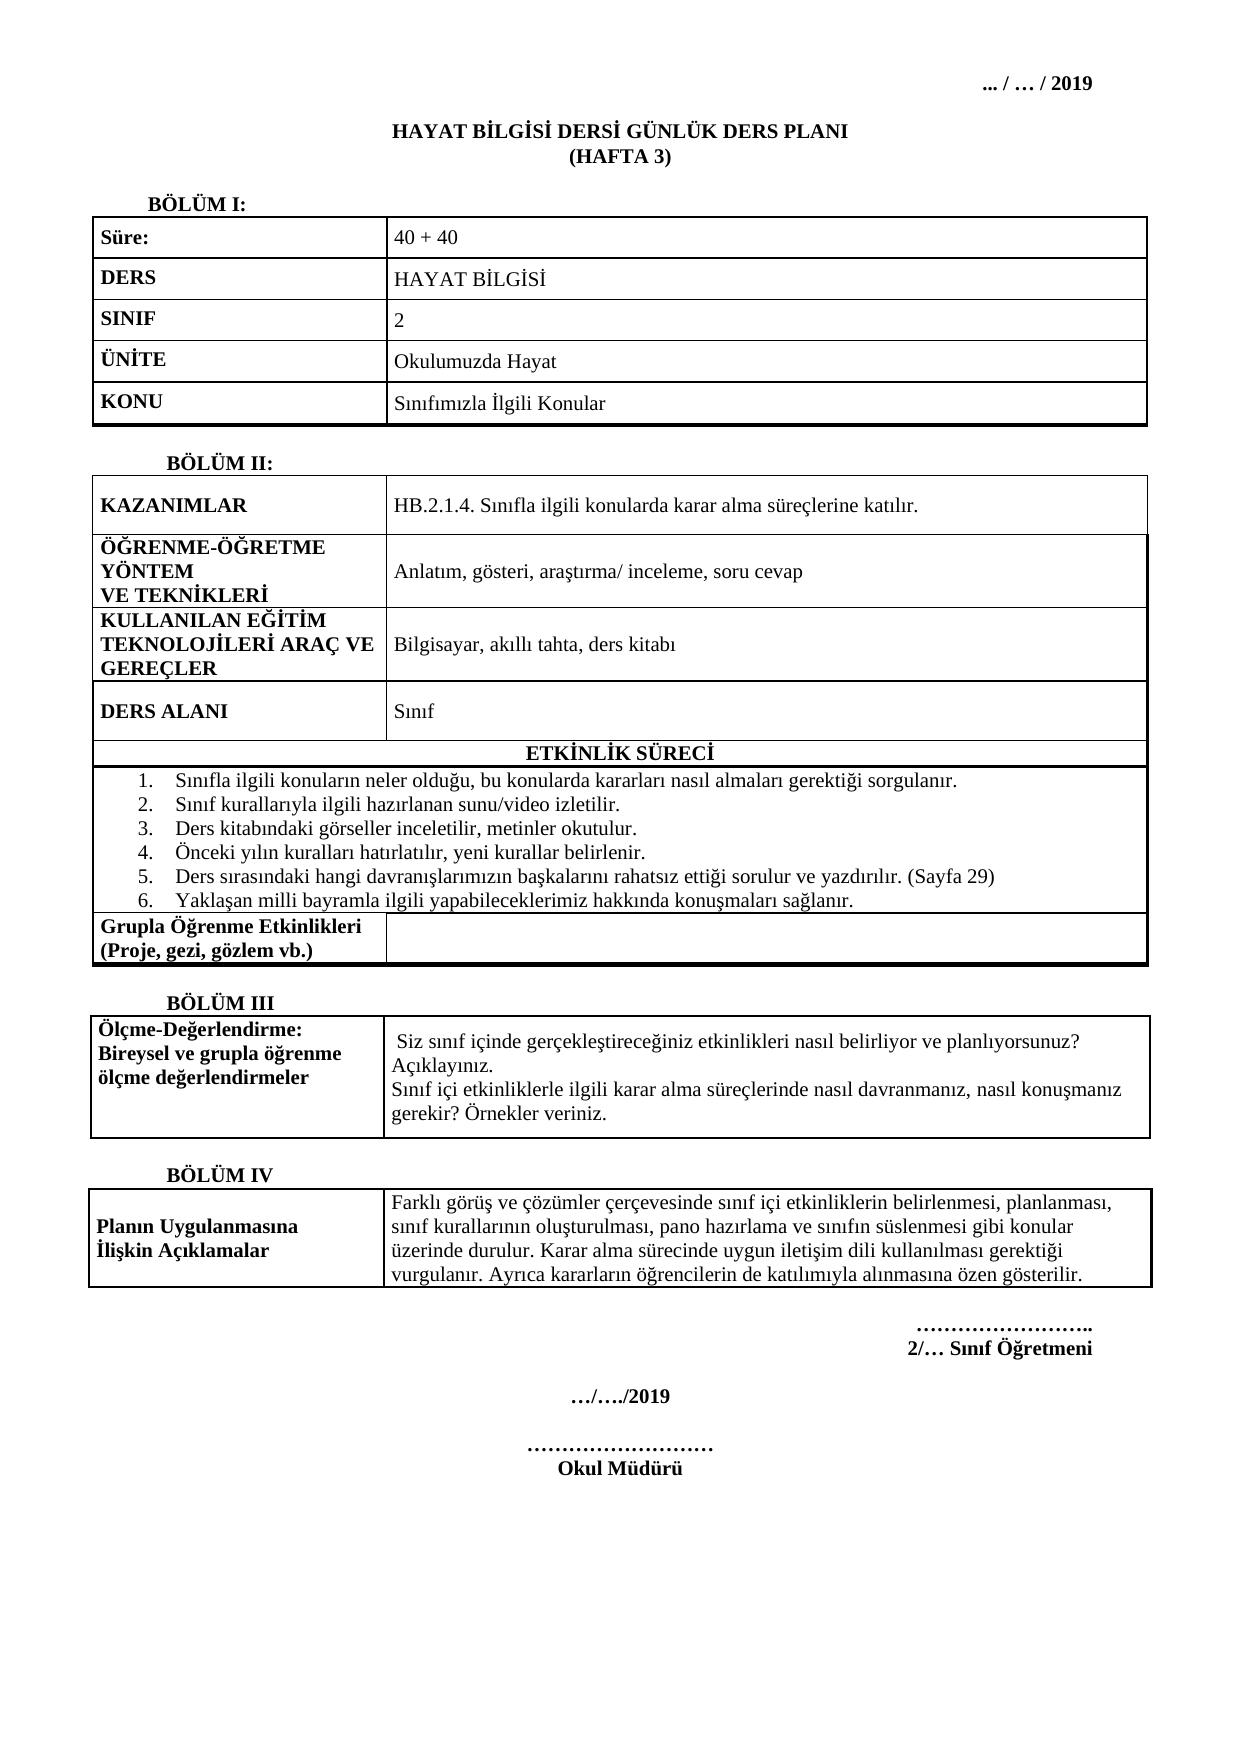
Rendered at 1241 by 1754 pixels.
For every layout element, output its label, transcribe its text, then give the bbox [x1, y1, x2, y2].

table_header Ölçme-Değerlendirme: Bireysel ve grupla öğrenme ölçme değerlendirmeler [92, 1017, 383, 1137]
subtitle BÖLÜM III [148, 991, 1092, 1015]
table_header KAZANIMLAR [93, 476, 386, 534]
table_cell KULLANILAN EĞİTİM TEKNOLOJİLERİ ARAÇ VE GEREÇLER [93, 608, 386, 680]
table_cell DERS [94, 259, 386, 298]
text BÖLÜM I: [148, 192, 1092, 216]
text …/…./2019 [148, 1384, 1092, 1408]
table_cell Anlatım, gösteri, araştırma/ inceleme, soru cevap [387, 535, 1146, 607]
text …………………….. [148, 1312, 1092, 1336]
subtitle BÖLÜM IV [148, 1163, 1092, 1187]
table_header 40 + 40 [388, 218, 1146, 257]
table_cell Sınıf [387, 682, 1146, 740]
table_cell Sınıfımızla İlgili Konular [388, 383, 1146, 422]
text Okul Müdürü [148, 1456, 1092, 1480]
table_header Farklı görüş ve çözümler çerçevesinde sınıf içi etkinliklerin belirlenmesi, planlanması, sınıf kurallarının oluşturulması, pano hazırlama ve sınıfın süslenmesi gibi konular üzerinde durulur. Karar alma sürecinde uygun iletişim dili kullanılması gerektiği vurgulanır. Ayrıca kararların öğrencilerin de katılımıyla alınmasına özen gösterilir. [385, 1190, 1150, 1286]
text ... / … / 2019 [148, 71, 1092, 95]
table_cell Okulumuzda Hayat [388, 341, 1146, 381]
table_cell ETKİNLİK SÜRECİ [94, 741, 1146, 765]
table_cell HAYAT BİLGİSİ [388, 259, 1146, 298]
table_cell ÖĞRENME-ÖĞRETME YÖNTEM VE TEKNİKLERİ [93, 535, 386, 607]
table_cell DERS ALANI [94, 682, 386, 740]
table_cell ÜNİTE [94, 341, 386, 381]
table_cell [387, 914, 1146, 962]
table_header Süre: [94, 218, 386, 257]
text (HAFTA 3) [148, 143, 1092, 168]
table_cell KONU [94, 383, 386, 422]
text BÖLÜM II: [148, 451, 1092, 475]
table_cell Sınıfla ilgili konuların neler olduğu, bu konularda kararları nasıl almaları gerektiği sorgulanır. Sınıf kurallarıyla ilgili hazırlanan sunu/video izletilir. Ders kitabındaki görseller inceletilir, metinler okutulur. Önceki yılın kuralları hatırlatılır, yeni kurallar belirlenir. Ders sırasındaki hangi davranışlarımızın başkalarını rahatsız ettiği sorulur ve yazdırılır. (Sayfa 29) Yaklaşan milli bayramla ilgili yapabileceklerimiz hakkında konuşmaları sağlanır. [94, 768, 1146, 912]
table_cell SINIF [94, 300, 386, 340]
table_header Siz sınıf içinde gerçekleştireceğiniz etkinlikleri nasıl belirliyor ve planlıyorsunuz? Açıklayınız. Sınıf içi etkinliklerle ilgili karar alma süreçlerinde nasıl davranmanız, nasıl konuşmanız gerekir? Örnekler veriniz. [385, 1017, 1149, 1137]
table_cell Bilgisayar, akıllı tahta, ders kitabı [387, 608, 1146, 680]
table_header HB.2.1.4. Sınıfla ilgili konularda karar alma süreçlerine katılır. [387, 476, 1147, 534]
table_header Planın Uygulanmasına İlişkin Açıklamalar [90, 1190, 383, 1286]
text HAYAT BİLGİSİ DERSİ GÜNLÜK DERS PLANI [148, 119, 1092, 143]
table_cell 2 [388, 300, 1146, 340]
text 2/… Sınıf Öğretmeni [148, 1336, 1092, 1360]
table_cell Grupla Öğrenme Etkinlikleri (Proje, gezi, gözlem vb.) [94, 913, 386, 962]
text ……………………… [148, 1432, 1092, 1456]
